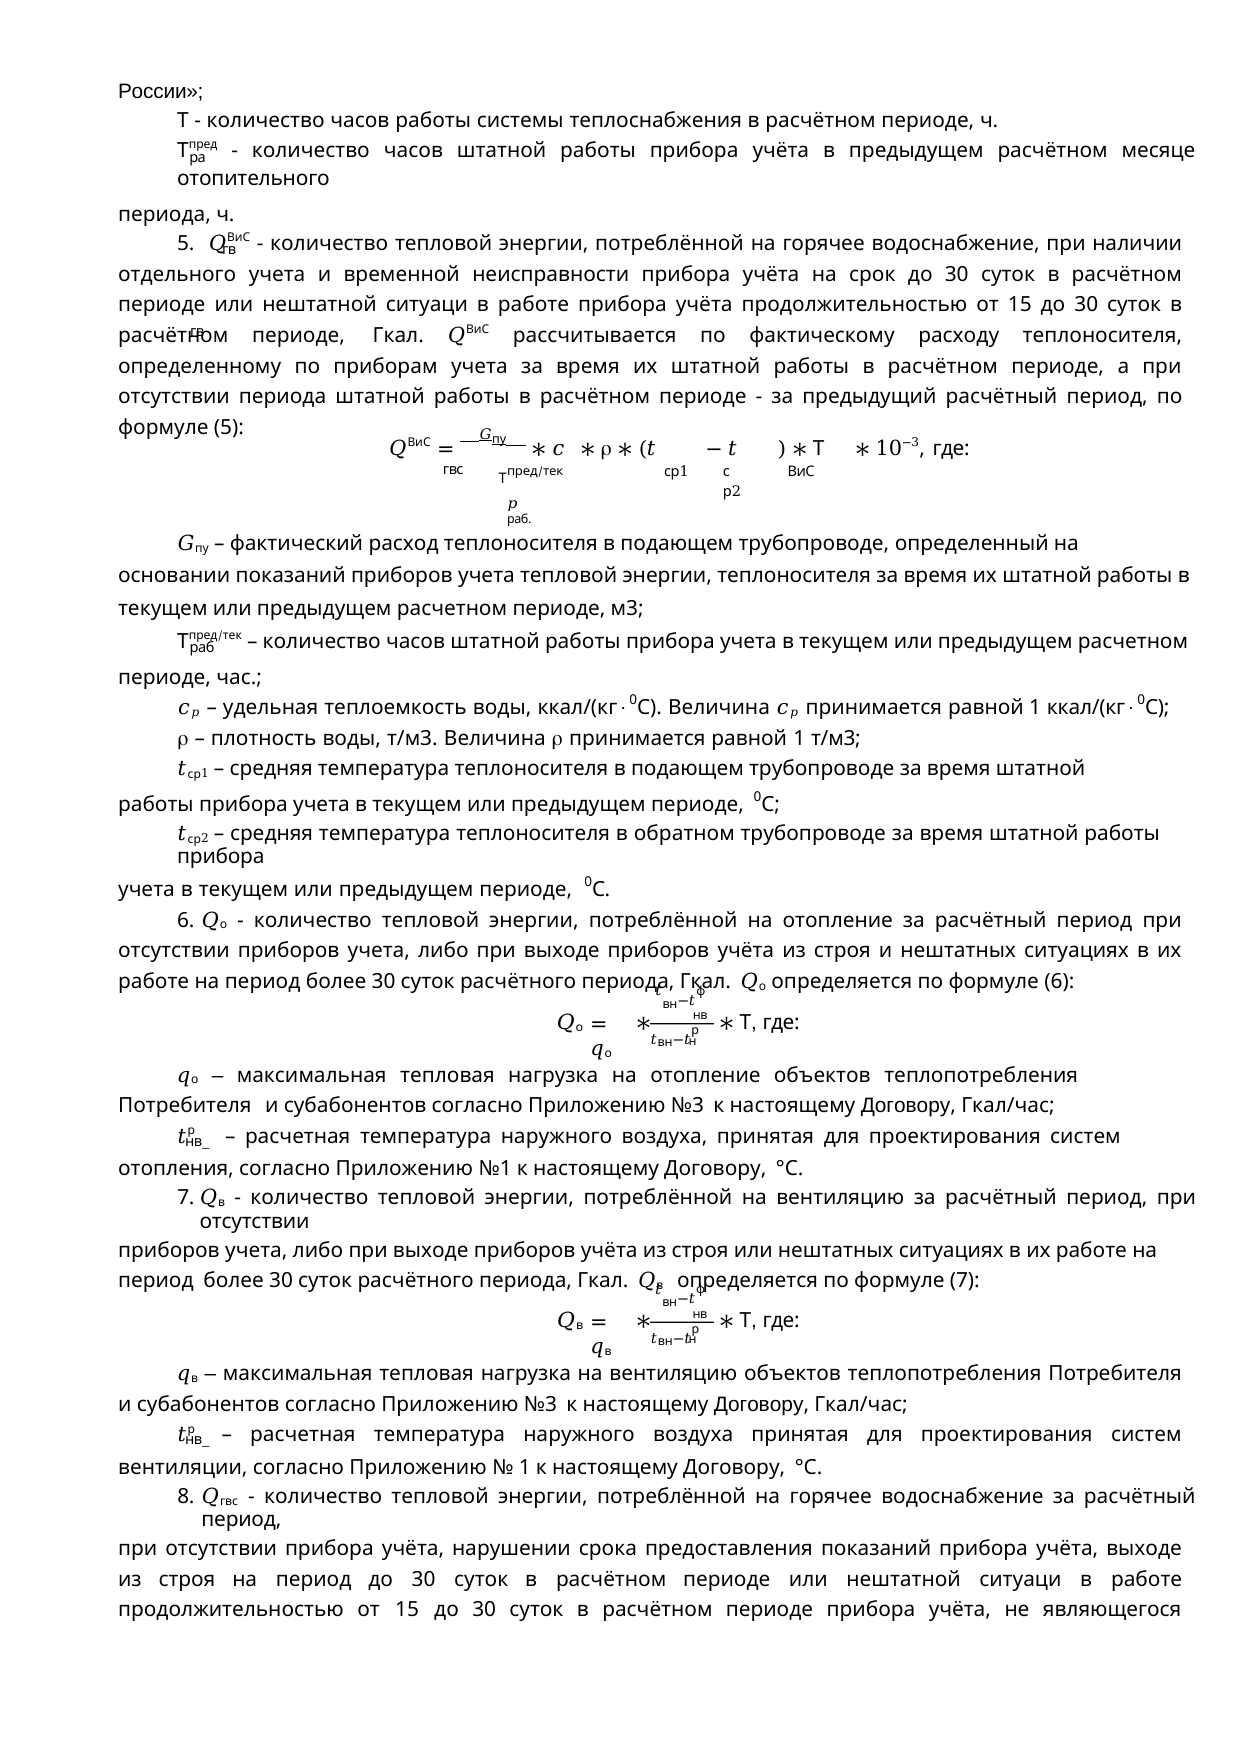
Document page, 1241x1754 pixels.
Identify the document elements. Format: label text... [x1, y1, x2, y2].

text ∗ Т, где: [718, 1009, 1196, 1034]
text 𝑄ВиС = 𝐺пу ∗ 𝑐 ∗  ∗ (𝑡 − 𝑡 ) ∗ Т ∗ 10−3, где: [162, 443, 1196, 459]
text 𝑞о – максимальная тепловая нагрузка на отопление объектов теплопотребления Потребителя и субабонентов согласно Приложению №3 к настоящему Договору, Гкал/час; [118, 1060, 1196, 1119]
text = 𝑞о [590, 1010, 630, 1060]
text 𝑄о [103, 1009, 583, 1034]
text 𝐺пу – фактический расход теплоносителя в подающем трубопроводе, определенный на основании показаний приборов учета тепловой энергии, теплоносителя за время их штатной работы в текущем или предыдущем расчетном периоде, м3; [118, 528, 1196, 621]
text учета в текущем или предыдущем периоде, 0С. [118, 872, 1196, 903]
text 𝑞в – максимальная тепловая нагрузка на вентиляцию объектов теплопотребления Потребителя и субабонентов согласно Приложению №3 к настоящему Договору, Гкал/час; [118, 1358, 1182, 1417]
text нв [634, 1308, 708, 1321]
text нв [634, 1009, 708, 1022]
text  – плотность воды, т/м3. Величина  принимается равной 1 т/м3; [177, 723, 1196, 751]
text ср1 [601, 461, 689, 481]
text 𝑡ср2 – средняя температура теплоносителя в обратном трубопроводе за время штатной работы прибора [177, 823, 1196, 867]
text 𝑐𝑝 – удельная теплоемкость воды, ккал/(кг0С). Величина 𝑐𝑝 принимается равной 1 ккал/(кг0С); [177, 698, 1196, 718]
text гвс [103, 460, 464, 478]
text ВиС [787, 462, 1196, 479]
text ∗ Т, где: [718, 1307, 1196, 1333]
text 𝑡вн−𝑡р [650, 1321, 708, 1348]
text пред/тек 𝑝 [507, 462, 597, 512]
list 𝑄ВиС - количество тепловой энергии, потреблённой на горячее водоснабжение, при наличии отдельного учета и временной неисправности прибора учёта на срок до 30 суток в расчётном периоде или нештатной ситуаци в работе прибора учёта продолжительностью от 15 до 30 суток в расчётном периоде, Гкал. 𝑄ВиС рассчитывается по фактическому расходу теплоносителя, определенному по приборам учета за время их штатной работы в расчётном периоде, а при отсутствии периода штатной работы в расчётном периоде - за предыдущий расчётный период, по формуле (5): [118, 228, 1182, 440]
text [118, 1533, 1182, 1623]
text раб. [507, 512, 597, 527]
text Тпред/тек – количество часов штатной работы прибора учета в текущем или предыдущем расчетном периоде, час.; [118, 626, 1196, 691]
text 𝑡р – расчетная температура наружного воздуха, принятая для проектирования систем отопления, согласно Приложению №1 к настоящему Договору, °C. [118, 1121, 1182, 1182]
text периода, ч. [118, 199, 1196, 228]
list 𝑄в - количество тепловой энергии, потреблённой на вентиляцию за расчётный период, при отсутствии [177, 1186, 1196, 1233]
text Тпред - количество часов штатной работы прибора учёта в предыдущем расчётном месяце отопительного [177, 135, 1196, 192]
text России»; [118, 79, 1196, 103]
text 𝑡ср1 – средняя температура теплоносителя в подающем трубопроводе за время штатной работы прибора учета в текущем или предыдущем периоде, 0С; [118, 753, 1164, 817]
text 𝑄в [103, 1307, 583, 1332]
list 𝑄гвс - количество тепловой энергии, потреблённой на горячее водоснабжение за расчётный период, [177, 1485, 1196, 1531]
text Т - количество часов работы системы теплоснабжения в расчётном периоде, ч. [177, 105, 1196, 133]
text приборов учета, либо при выходе приборов учёта из строя или нештатных ситуациях в их работе на период более 30 суток расчётного периода, Гкал. 𝑄в определяется по формуле (7): [118, 1235, 1196, 1293]
list 𝑄о - количество тепловой энергии, потреблённой на отопление за расчётный период при отсутствии приборов учета, либо при выходе приборов учёта из строя и нештатных ситуациях в их работе на период более 30 суток расчётного периода, Гкал. 𝑄о определяется по формуле (6): [118, 905, 1182, 994]
text = 𝑞в [590, 1308, 630, 1358]
text 𝑡вн−𝑡р [650, 1022, 708, 1049]
text ср2 [723, 461, 746, 501]
text 𝑡р – расчетная температура наружного воздуха принятая для проектирования систем вентиляции, согласно Приложению № 1 к настоящему Договору, °C. [118, 1419, 1182, 1481]
